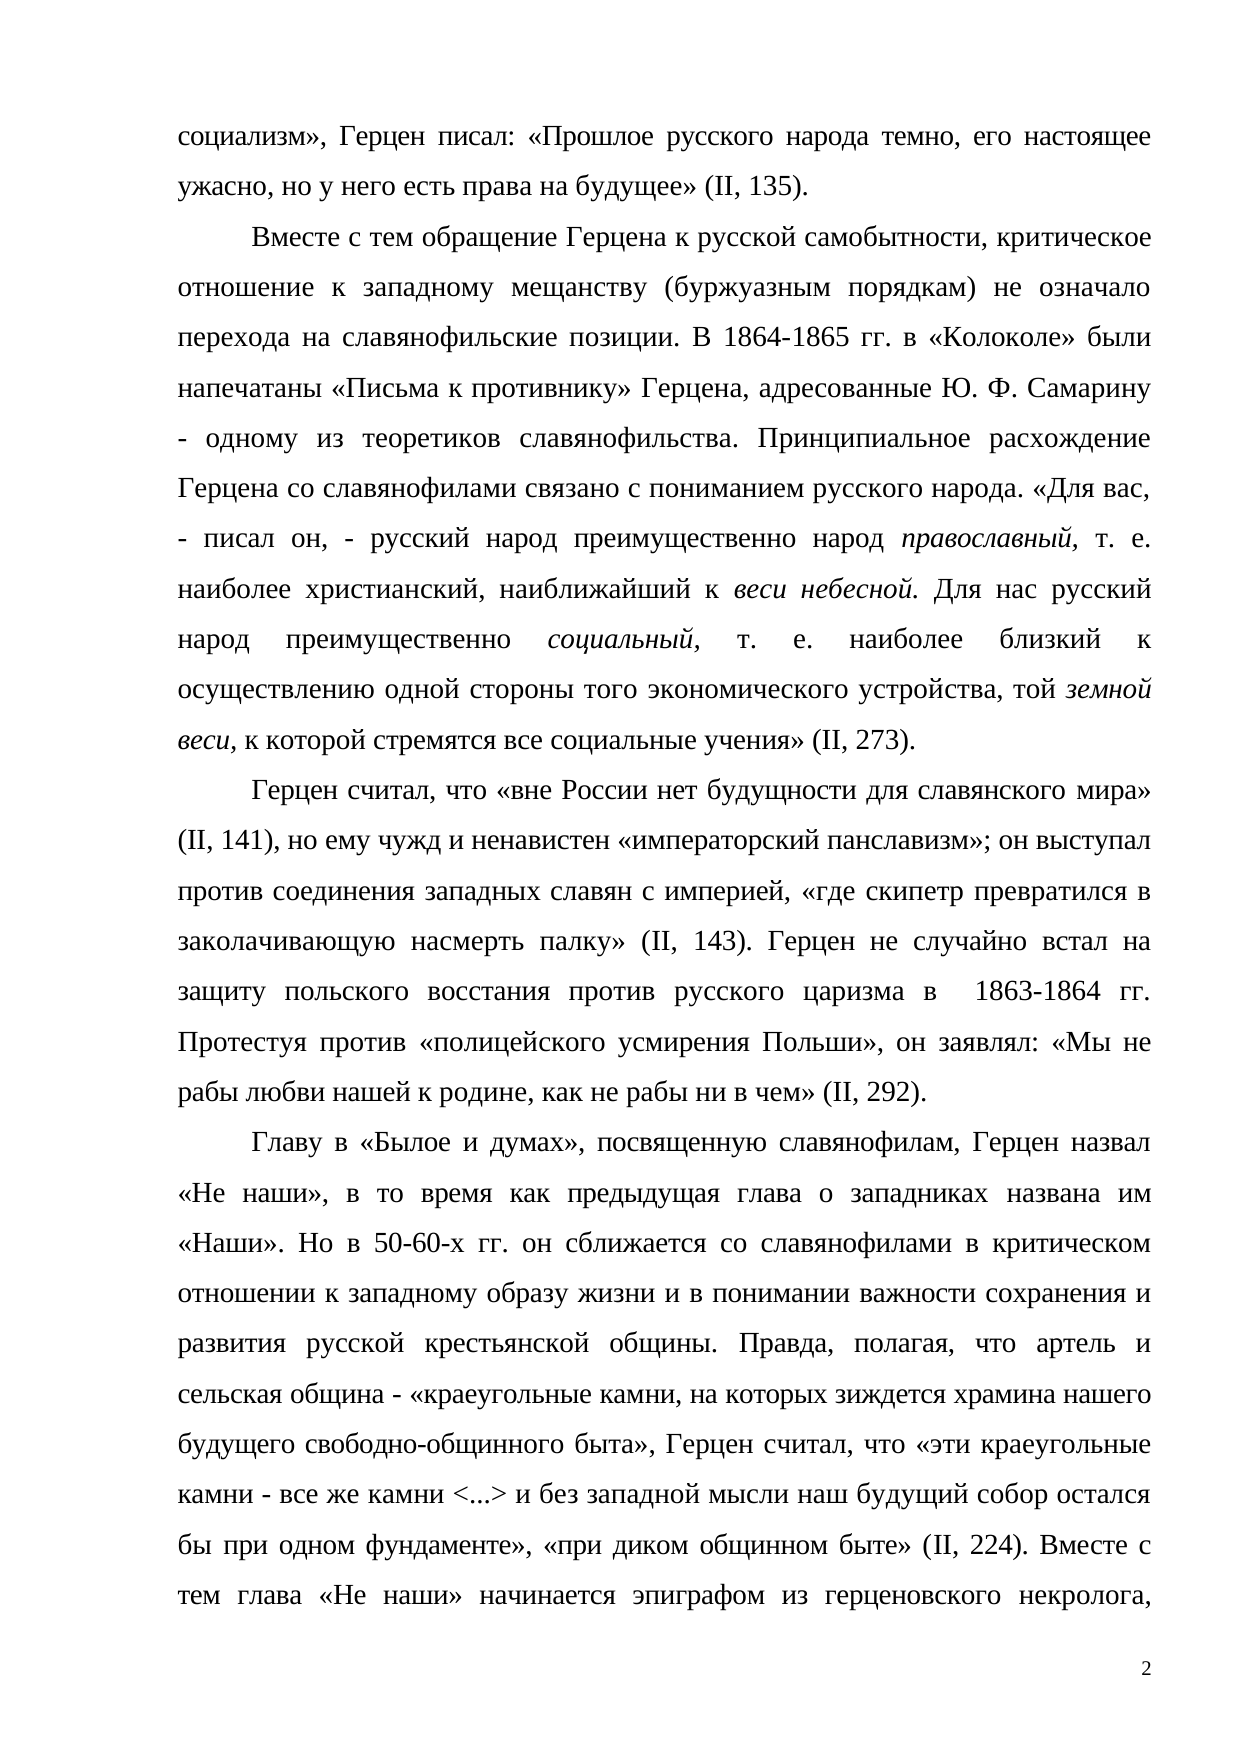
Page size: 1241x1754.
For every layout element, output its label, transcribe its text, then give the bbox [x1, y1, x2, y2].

text Герцен считал, что «вне России нет будущности для славянского мира» (II, 141), но ему чужд и ненавистен «императорский панславизм»; он выступал против соединения западных славян с империей, «где скипетр превратился в заколачивающую насмерть палку» (II, 143). Герцен не случайно встал на защиту польского восстания против русского царизма в 1863-1864 гг. Протестуя против «полицейского усмирения Польши», он заявлял: «Мы не рабы любви нашей к родине, как не рабы ни в чем» (II, 292). [177, 772, 1152, 1108]
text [177, 1124, 1152, 1611]
text Вместе с тем обращение Герцена к русской самобытности, критическое отношение к западному мещанству (буржуазным порядкам) не означало перехода на славянофильские позиции. В 1864-1865 гг. в «Колоколе» были напечатаны «Письма к противнику» Герцена, адресованные Ю. Ф. Самарину - одному из теоретиков славянофильства. Принципиальное расхождение Герцена со славянофилами связано с пониманием русского народа. «Для вас, - писал он, - русский народ преимущественно народ православный, т. е. наиболее христианский, наиближайший к веси небесной. Для нас русский народ преимущественно социальный, т. е. наиболее близкий к осуществлению одной стороны того экономического устройства, той земной веси, к которой стремятся все социальные учения» (II, 273). [177, 219, 1152, 755]
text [177, 118, 1152, 202]
